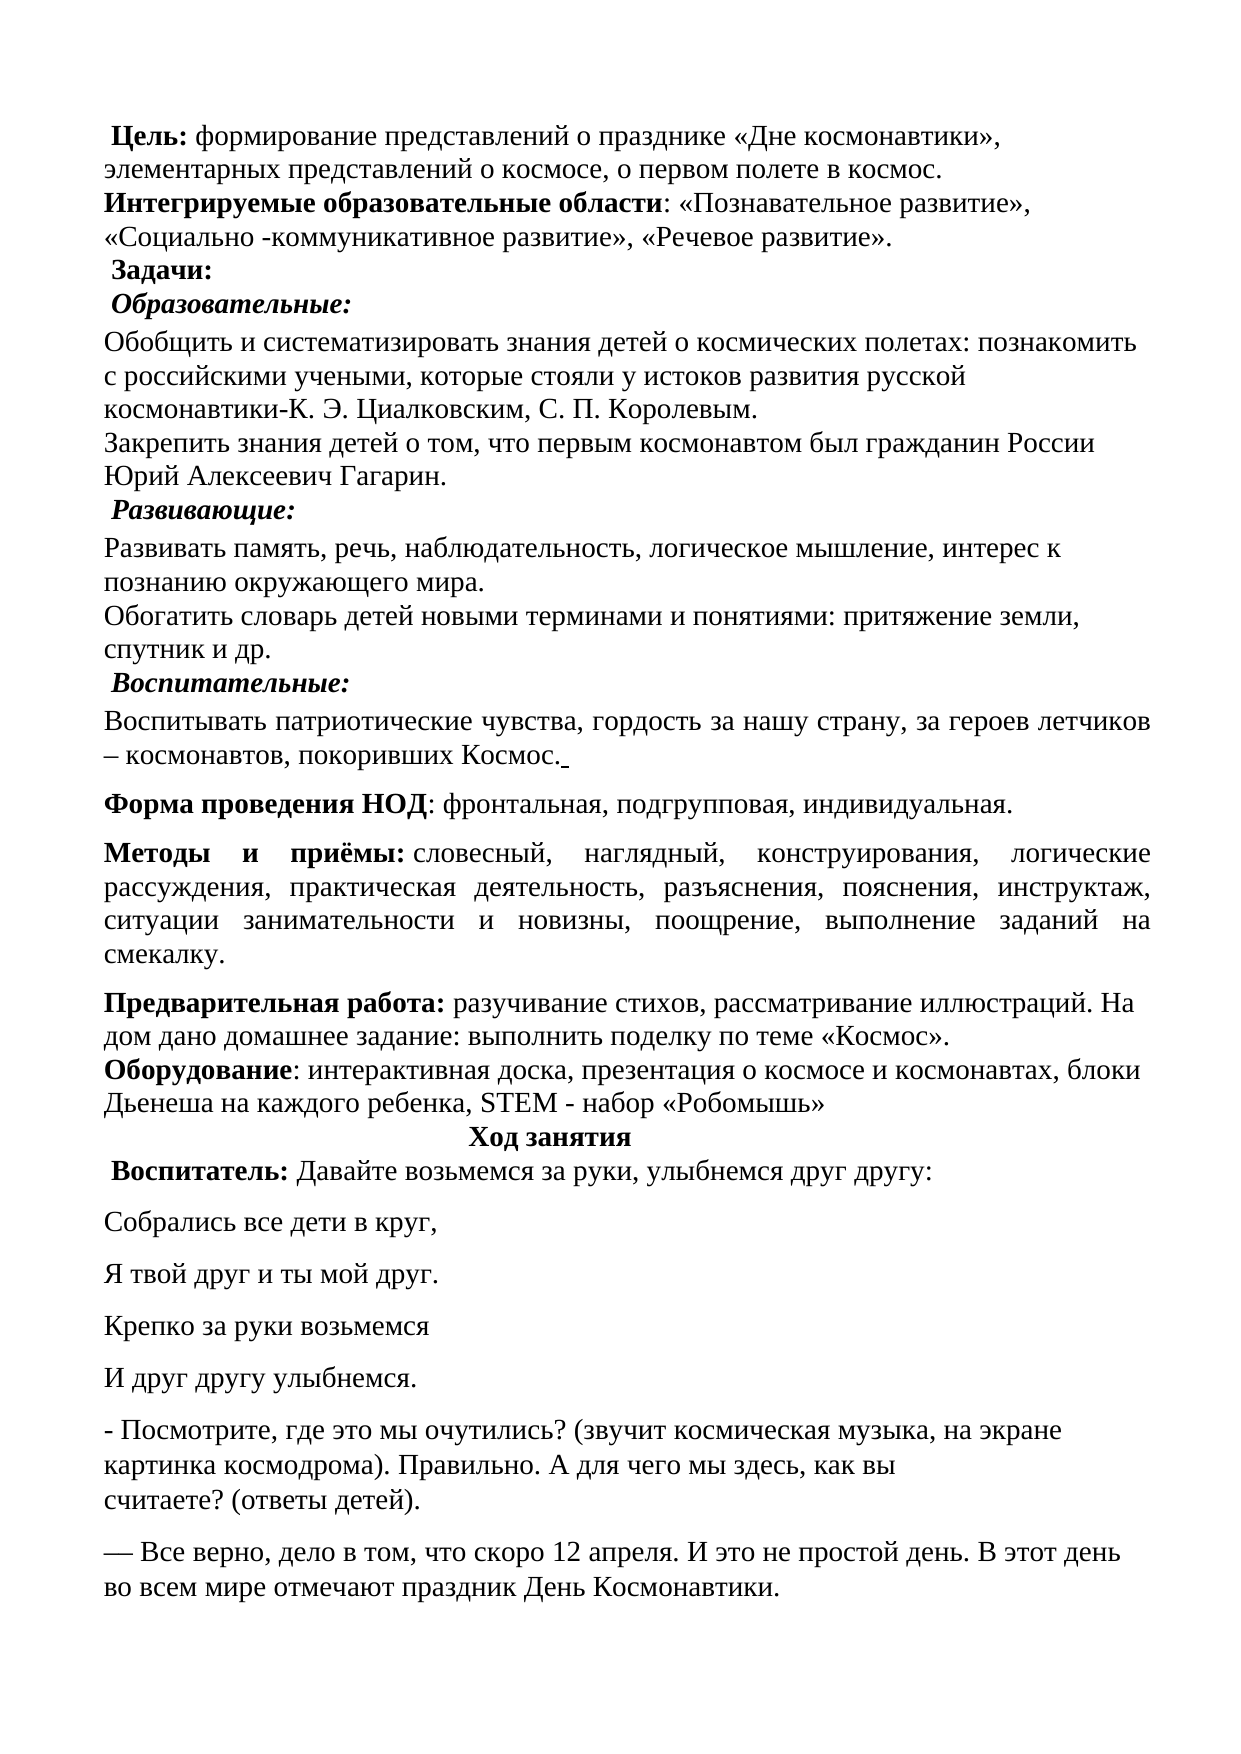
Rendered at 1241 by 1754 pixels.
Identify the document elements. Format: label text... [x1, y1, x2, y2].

text Закрепить знания детей о том, что первым космонавтом был гражданин России Юрий Алексеевич Гагарин. [103, 425, 1152, 492]
text Интегрируемые образовательные области: «Познавательное развитие», «Социально -коммуникативное развитие», «Речевое развитие». [893, 185, 1152, 252]
text И друг другу улыбнемся. [103, 1360, 1152, 1394]
text - Посмотрите, где это мы очутились? (звучит космическая музыка, на экране картинка космодрома). Правильно. А для чего мы здесь, как вы считаете? (ответы детей). [103, 1412, 1152, 1516]
text Методы и приёмы: словесный, наглядный, конструирования, логические рассуждения, практическая деятельность, разъяснения, пояснения, инструктаж, ситуации занимательности и новизны, поощрение, выполнение заданий на смекалку. [103, 835, 1152, 969]
text Развивать память, речь, наблюдательность, логическое мышление, интерес к познанию окружающего мира. [103, 531, 1152, 598]
text Воспитатель: Давайте возьмемся за руки, улыбнемся друг другу: [103, 1153, 1152, 1186]
text Крепко за руки возьмемся [103, 1308, 1152, 1342]
text Оборудование: интерактивная доска, презентация о космосе и космонавтах, блоки Дьенеша на каждого ребенка, STEM - набор «Робомышь» [103, 1052, 1152, 1119]
text Задачи: [103, 252, 1152, 286]
text Собрались все дети в круг, [103, 1204, 1152, 1238]
text Обобщить и систематизировать знания детей о космических полетах: познакомить с российскими учеными, которые стояли у истоков развития русской космонавтики-К. Э. Циалковским, С. П. Королевым. [103, 324, 1152, 425]
text Развивающие: [103, 492, 1152, 526]
text Форма проведения НОД: фронтальная, подгрупповая, индивидуальная. [103, 786, 1152, 819]
text Я твой друг и ты мой друг. [103, 1256, 1152, 1290]
text Воспитывать патриотические чувства, гордость за нашу страну, за героев летчиков – космонавтов, покоривших Космос. [103, 703, 1152, 770]
text Ход занятия [103, 1119, 1152, 1153]
text Воспитательные: [103, 665, 1152, 698]
text –– Все верно, дело в том, что скоро 12 апреля. И это не простой день. В этот день во всем мире отмечают праздник День Космонавтики. [103, 1534, 1152, 1603]
text Цель: формирование представлений о празднике «Дне космонавтики», элементарных представлений о космосе, о первом полете в космос. [103, 118, 1152, 185]
text Предварительная работа: разучивание стихов, рассматривание иллюстраций. На дом дано домашнее задание: выполнить поделку по теме «Космос». [103, 985, 1152, 1052]
text Образовательные: [103, 286, 1152, 319]
text Обогатить словарь детей новыми терминами и понятиями: притяжение земли, спутник и др. [103, 598, 1152, 665]
